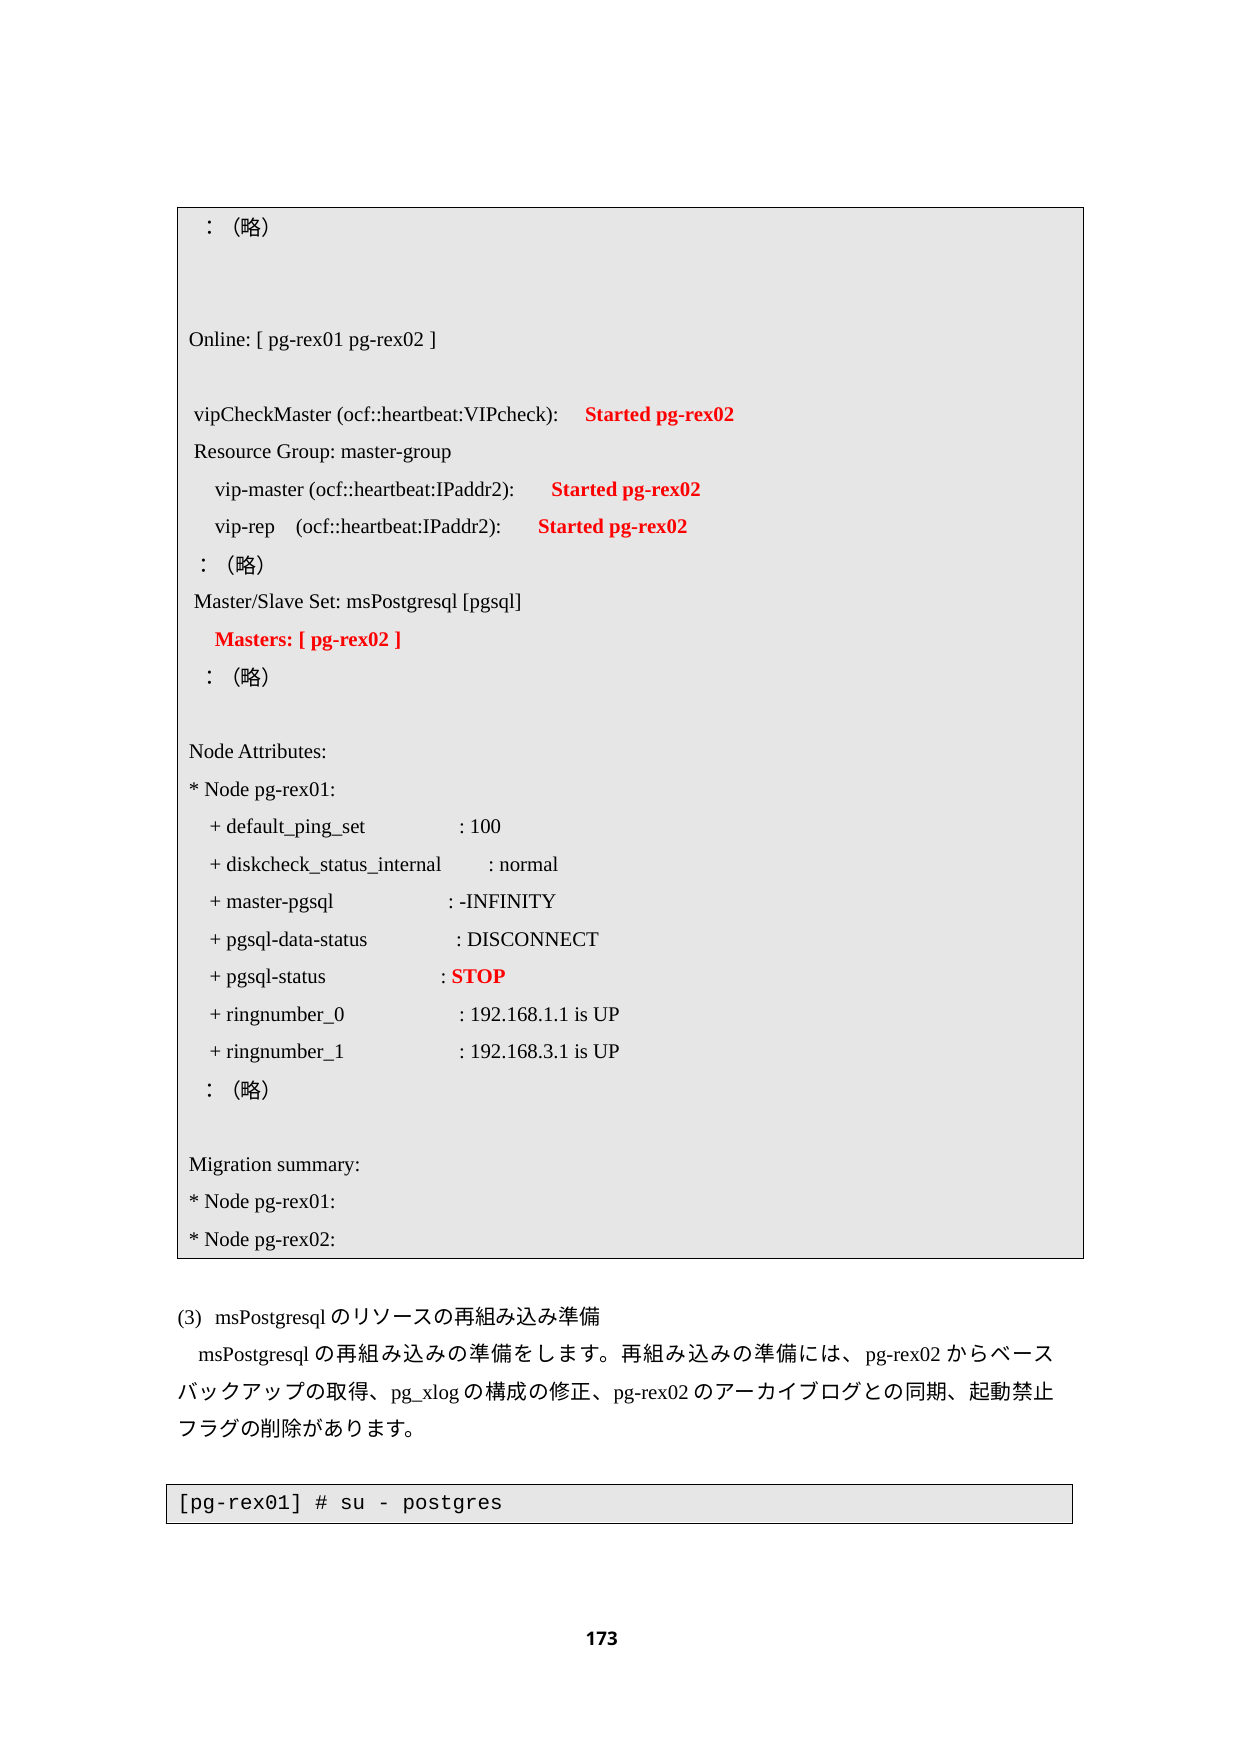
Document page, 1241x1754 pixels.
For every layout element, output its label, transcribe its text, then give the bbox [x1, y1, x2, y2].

list msPostgresqlのリソースの再組み込み準備 [177, 1296, 1054, 1334]
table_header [167, 1485, 1072, 1522]
text msPostgresqlの再組み込みの準備をします。再組み込みの準備には、pg-rex02からベースバックアップの取得、pg_xlogの構成の修正、pg-rex02のアーカイブログとの同期、起動禁止フラグの削除があります。 [177, 1334, 1054, 1446]
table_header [178, 208, 1083, 1258]
